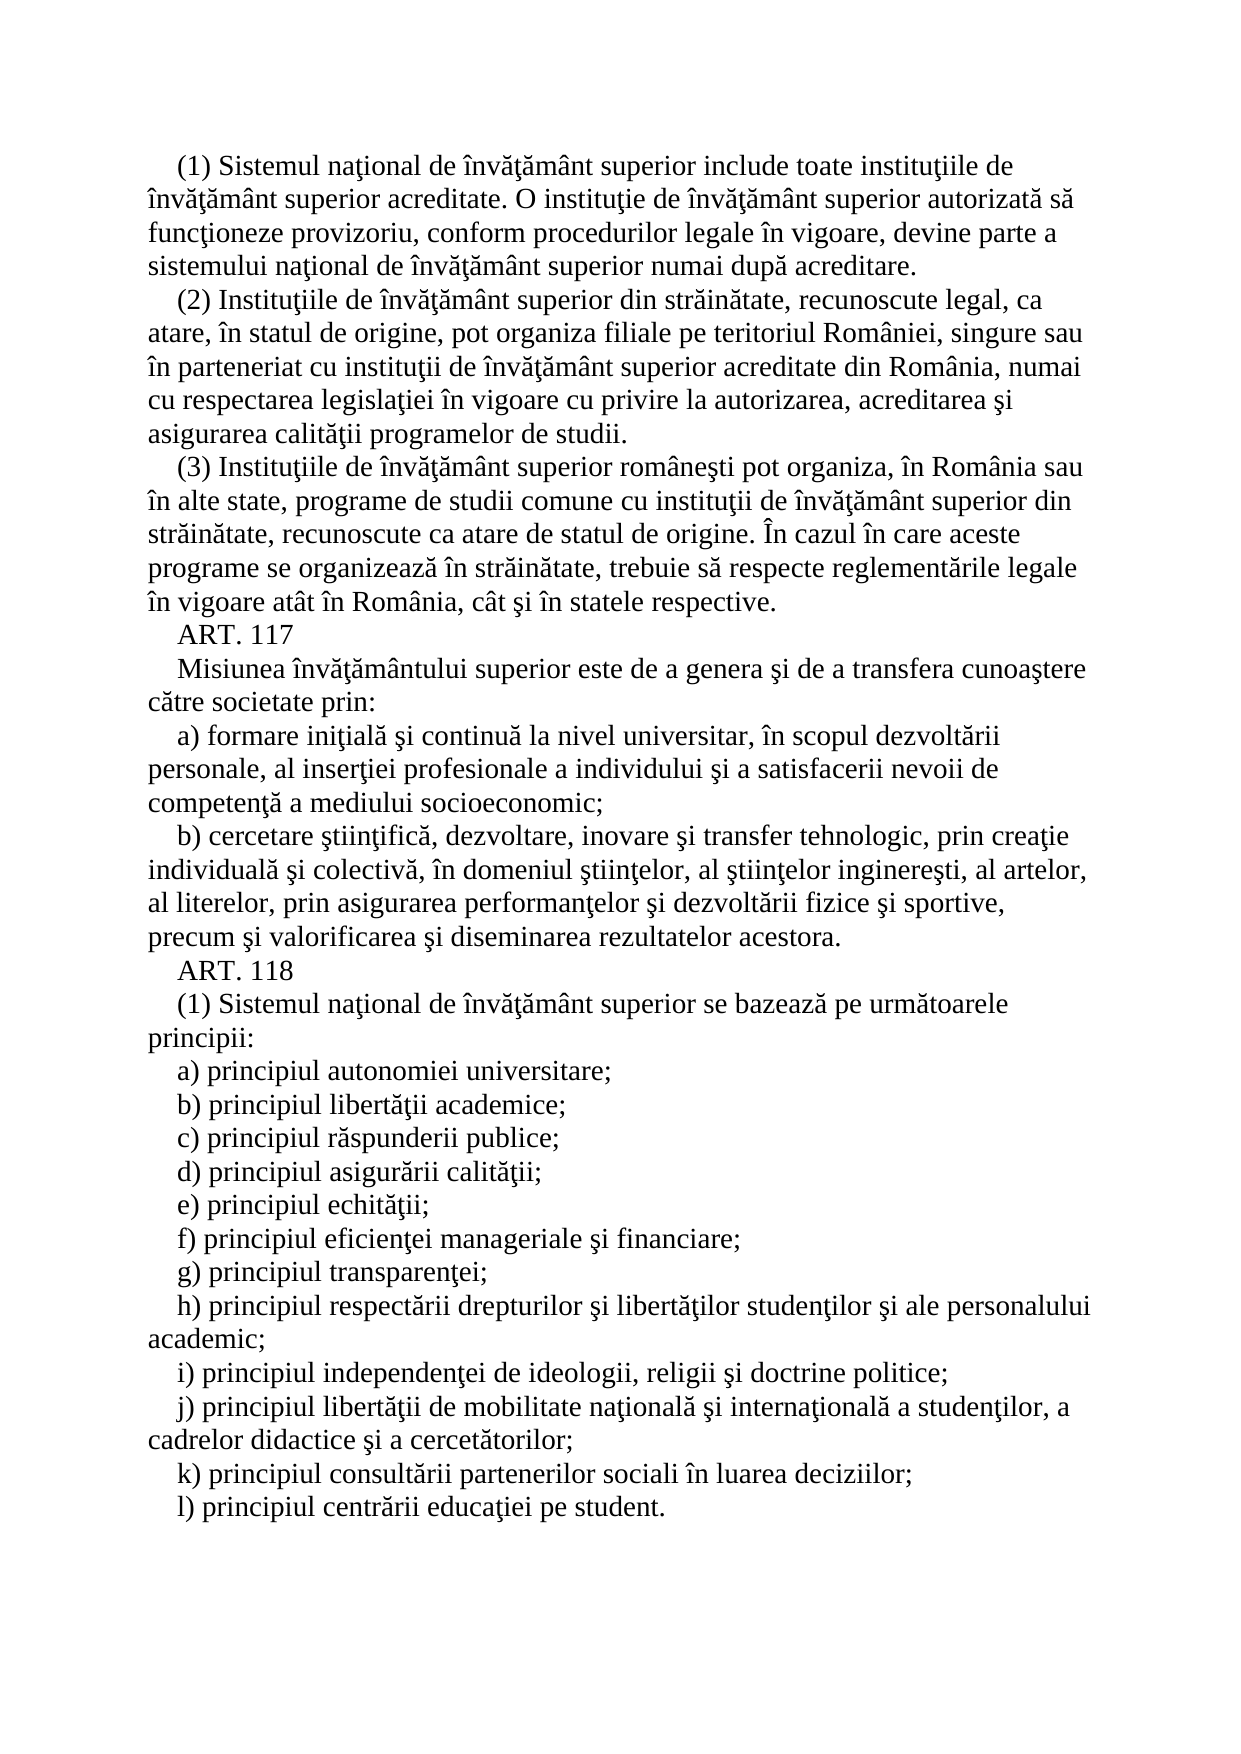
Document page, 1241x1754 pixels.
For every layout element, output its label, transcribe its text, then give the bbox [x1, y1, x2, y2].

text Misiunea învăţământului superior este de a genera şi de a transfera cunoaştere către societate prin: [148, 651, 1093, 718]
text g) principiul transparenţei; [148, 1254, 1093, 1288]
text i) principiul independenţei de ideologii, religii şi doctrine politice; [148, 1355, 1093, 1389]
text (1) Sistemul naţional de învăţământ superior se bazează pe următoarele principii: [148, 986, 1093, 1053]
text (3) Instituţiile de învăţământ superior româneşti pot organiza, în România sau în alte state, programe de studii comune cu instituţii de învăţământ superior din străinătate, recunoscute ca atare de statul de origine. În cazul în care aceste programe se organizează în străinătate, trebuie să respecte reglementările legale în vigoare atât în România, cât şi în statele respective. [148, 449, 1093, 617]
text f) principiul eficienţei manageriale şi financiare; [148, 1221, 1093, 1254]
text (2) Instituţiile de învăţământ superior din străinătate, recunoscute legal, ca atare, în statul de origine, pot organiza filiale pe teritoriul României, singure sau în parteneriat cu instituţii de învăţământ superior acreditate din România, numai cu respectarea legislaţiei în vigoare cu privire la autorizarea, acreditarea şi asigurarea calităţii programelor de studii. [148, 282, 1093, 449]
text a) principiul autonomiei universitare; [148, 1053, 1093, 1087]
text ART. 118 [148, 953, 1093, 986]
text l) principiul centrării educaţiei pe student. [148, 1489, 1093, 1523]
text c) principiul răspunderii publice; [148, 1120, 1093, 1154]
text k) principiul consultării partenerilor sociali în luarea deciziilor; [148, 1456, 1093, 1489]
text j) principiul libertăţii de mobilitate naţională şi internaţională a studenţilor, a cadrelor didactice şi a cercetătorilor; [148, 1389, 1093, 1456]
text b) principiul libertăţii academice; [148, 1087, 1093, 1120]
text ART. 117 [148, 617, 1093, 651]
text e) principiul echităţii; [148, 1187, 1093, 1221]
text d) principiul asigurării calităţii; [148, 1154, 1093, 1187]
text (1) Sistemul naţional de învăţământ superior include toate instituţiile de învăţământ superior acreditate. O instituţie de învăţământ superior autorizată să funcţioneze provizoriu, conform procedurilor legale în vigoare, devine parte a sistemului naţional de învăţământ superior numai după acreditare. [148, 148, 1093, 282]
text b) cercetare ştiinţifică, dezvoltare, inovare şi transfer tehnologic, prin creaţie individuală şi colectivă, în domeniul ştiinţelor, al ştiinţelor inginereşti, al artelor, al literelor, prin asigurarea performanţelor şi dezvoltării fizice şi sportive, precum şi valorificarea şi diseminarea rezultatelor acestora. [148, 818, 1093, 953]
text a) formare iniţială şi continuă la nivel universitar, în scopul dezvoltării personale, al inserţiei profesionale a individului şi a satisfacerii nevoii de competenţă a mediului socioeconomic; [148, 718, 1093, 818]
text h) principiul respectării drepturilor şi libertăţilor studenţilor şi ale personalului academic; [148, 1288, 1093, 1355]
